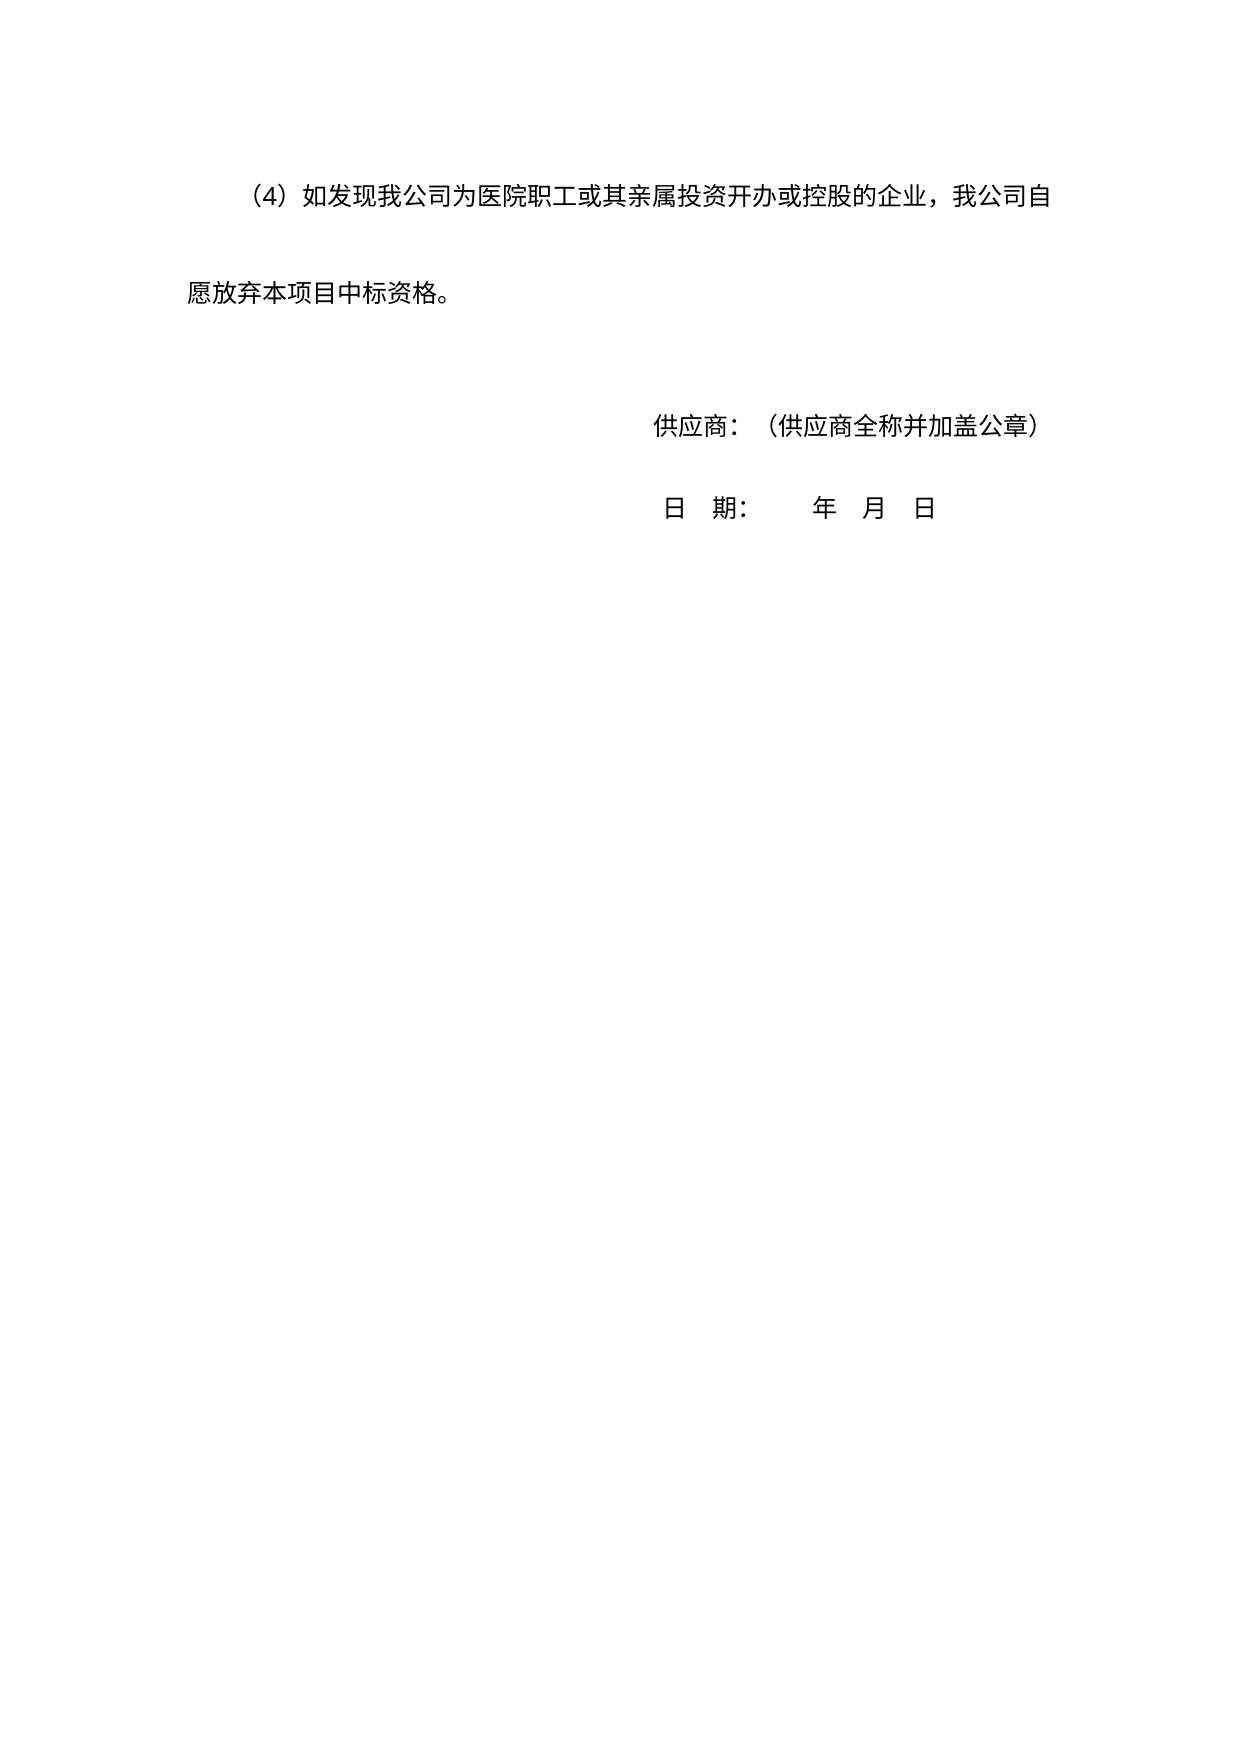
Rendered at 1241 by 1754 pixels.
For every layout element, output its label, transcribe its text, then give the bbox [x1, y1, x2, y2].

text （4）如发现我公司为医院职工或其亲属投资开办或控股的企业，我公司自愿放弃本项目中标资格。 [187, 162, 1053, 324]
text 供应商：（供应商全称并加盖公章） [187, 392, 1053, 457]
text 日 期： 年 月 日 [187, 475, 1053, 540]
